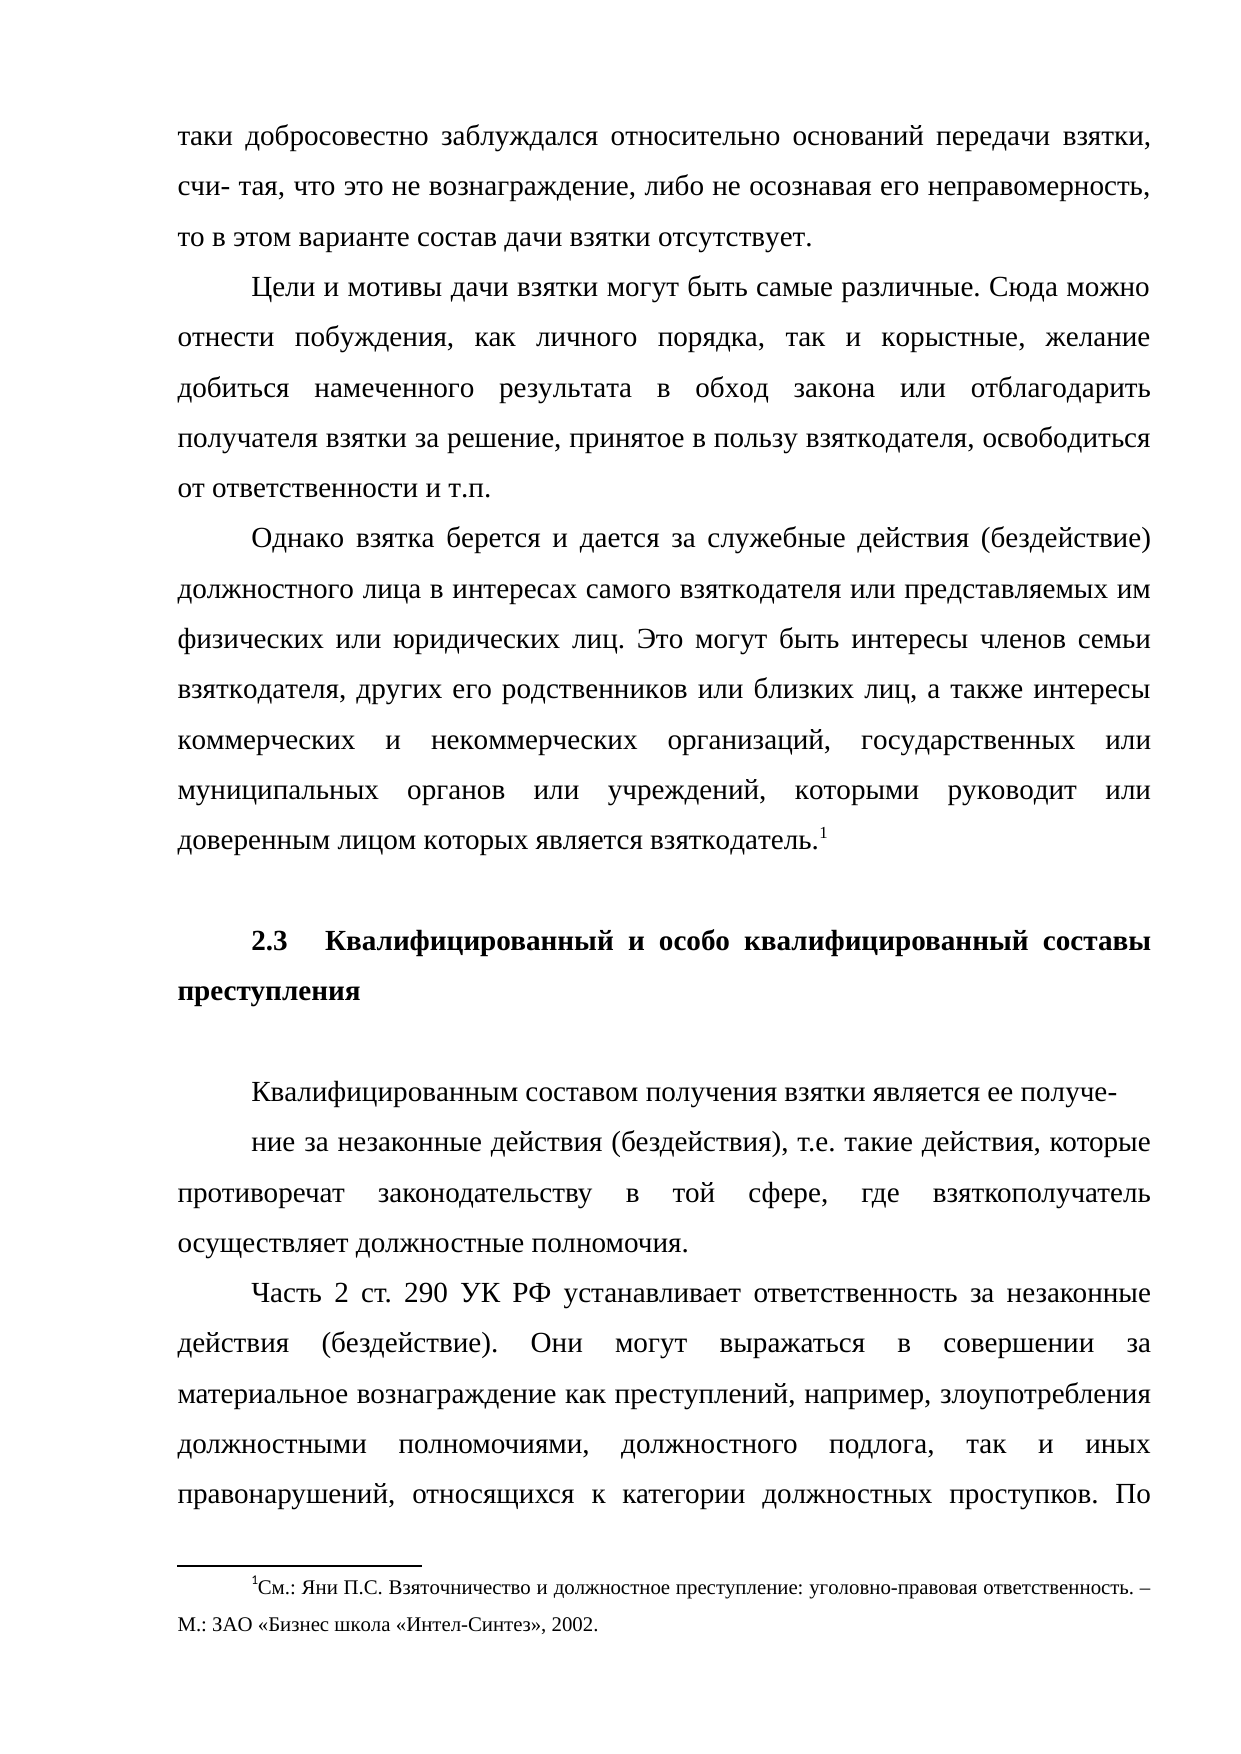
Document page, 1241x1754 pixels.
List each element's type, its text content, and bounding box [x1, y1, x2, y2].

text Цели и мотивы дачи взятки могут быть самые различные. Сюда можно отнести побуждения, как личного порядка, так и корыстные, желание добиться намеченного результата в обход закона или отблагодарить получателя взятки за решение, принятое в пользу взяткодателя, освободиться от ответственности и т.п. [177, 269, 1152, 504]
text ние за незаконные действия (бездействия), т.е. такие действия, которые противоречат законодательству в той сфере, где взяткополучатель осуществляет должностные полномочия. [177, 1124, 1152, 1258]
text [177, 1275, 1152, 1510]
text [177, 118, 1152, 252]
text Квалифицированным составом получения взятки является ее получе- [177, 1074, 1152, 1108]
text Однако взятка берется и дается за служебные действия (бездействие) должностного лица в интересах самого взяткодателя или представляемых им физических или юридических лиц. Это могут быть интересы членов семьи взяткодателя, других его родственников или близких лиц, а также интересы коммерческих и некоммерческих организаций, государственных или муниципальных органов или учреждений, которыми руководит или доверенным лицом которых является взяткодатель. [177, 521, 1152, 856]
list Квалифицированный и особо квалифицированный составы преступления [177, 923, 1152, 1007]
